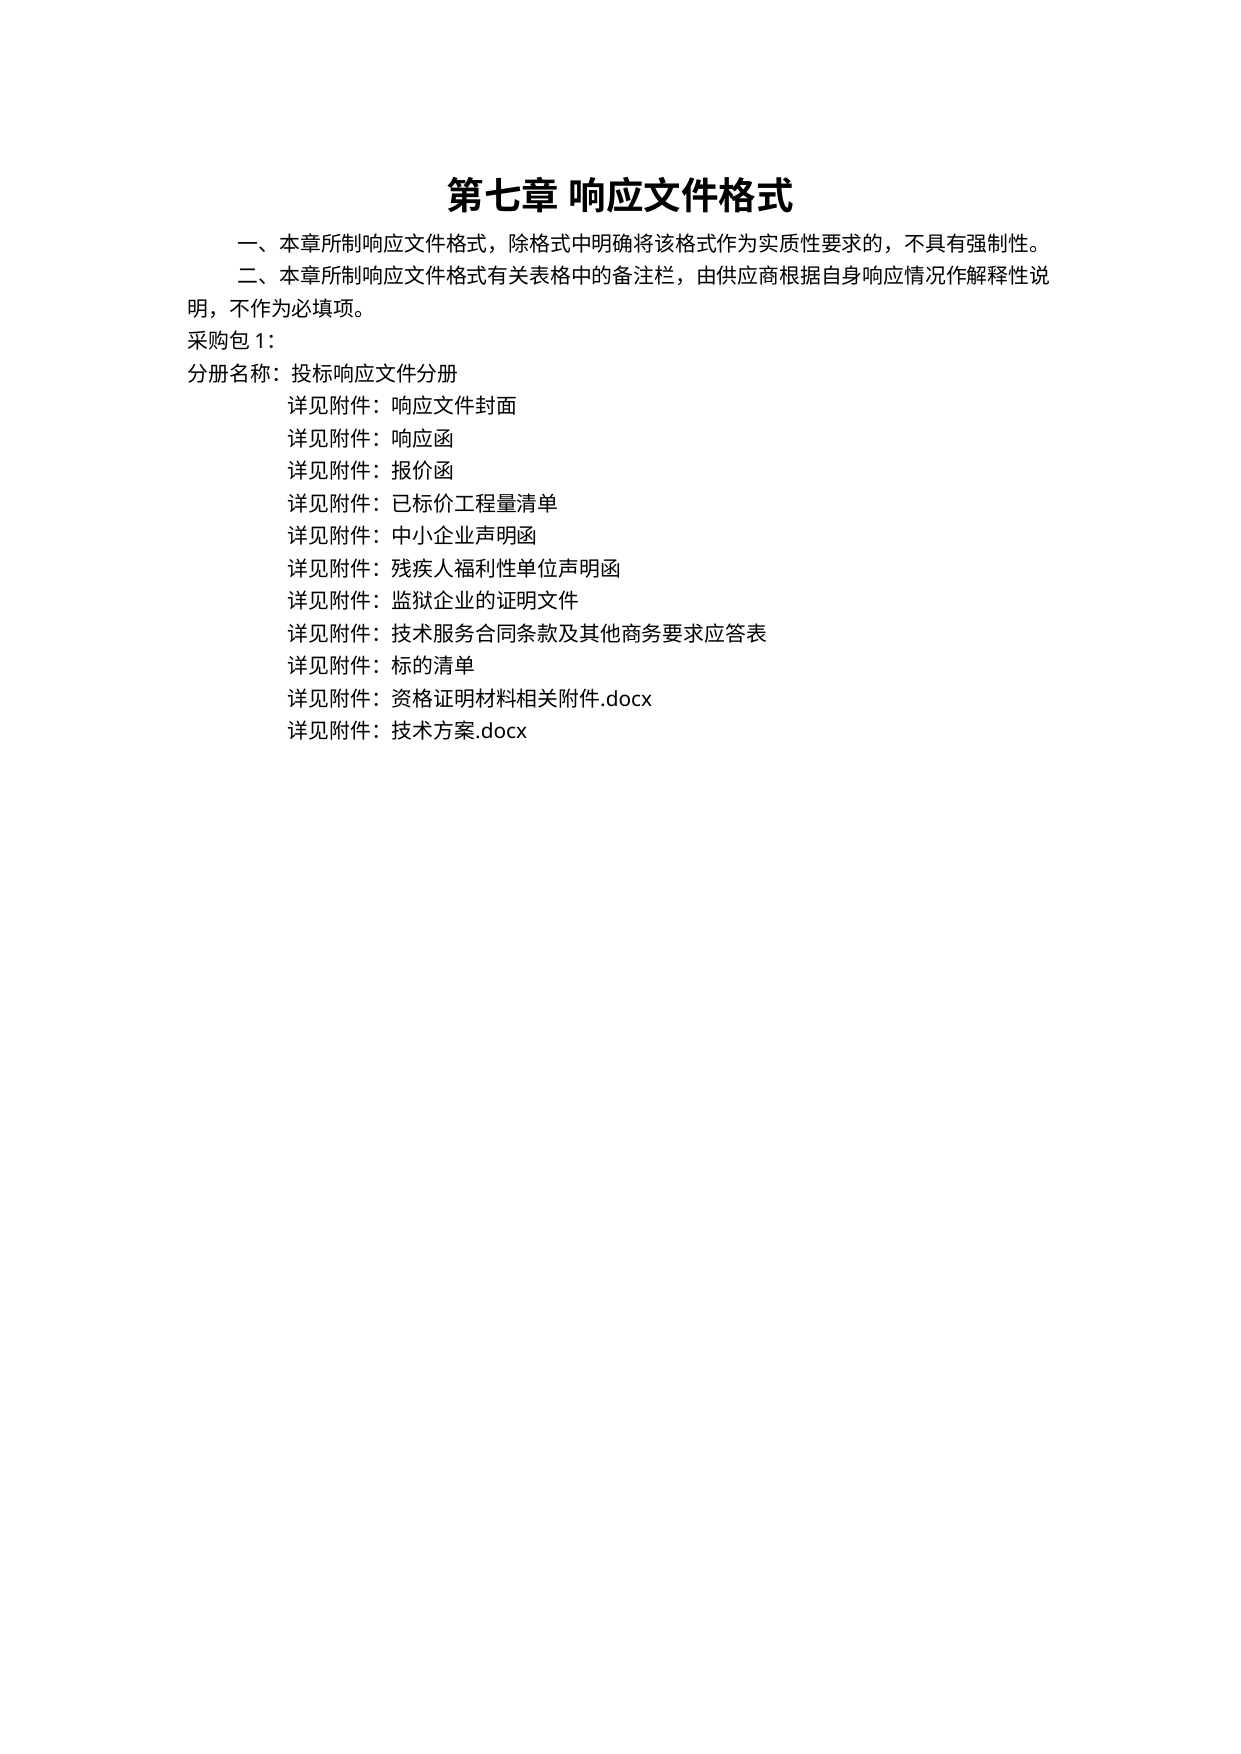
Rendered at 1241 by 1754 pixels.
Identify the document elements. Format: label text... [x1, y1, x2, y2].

text 详见附件：残疾人福利性单位声明函 [187, 552, 1053, 584]
text 详见附件：标的清单 [187, 649, 1053, 682]
text 二、本章所制响应文件格式有关表格中的备注栏，由供应商根据自身响应情况作解释性说明，不作为必填项。 [187, 259, 1053, 324]
text 详见附件：资格证明材料相关附件.docx [187, 682, 1053, 714]
text 详见附件：监狱企业的证明文件 [187, 584, 1053, 617]
text 详见附件：技术方案.docx [187, 714, 1053, 747]
text 详见附件：响应函 [187, 422, 1053, 454]
text 分册名称：投标响应文件分册 [187, 357, 1053, 389]
text 详见附件：响应文件封面 [187, 389, 1053, 422]
text 一、本章所制响应文件格式，除格式中明确将该格式作为实质性要求的，不具有强制性。 [187, 227, 1053, 259]
text 详见附件：已标价工程量清单 [187, 487, 1053, 519]
text 详见附件：报价函 [187, 454, 1053, 487]
text 第七章 响应文件格式 [187, 162, 1053, 227]
text 采购包1： [187, 324, 1053, 357]
text 详见附件：技术服务合同条款及其他商务要求应答表 [187, 617, 1053, 649]
text 详见附件：中小企业声明函 [187, 519, 1053, 552]
